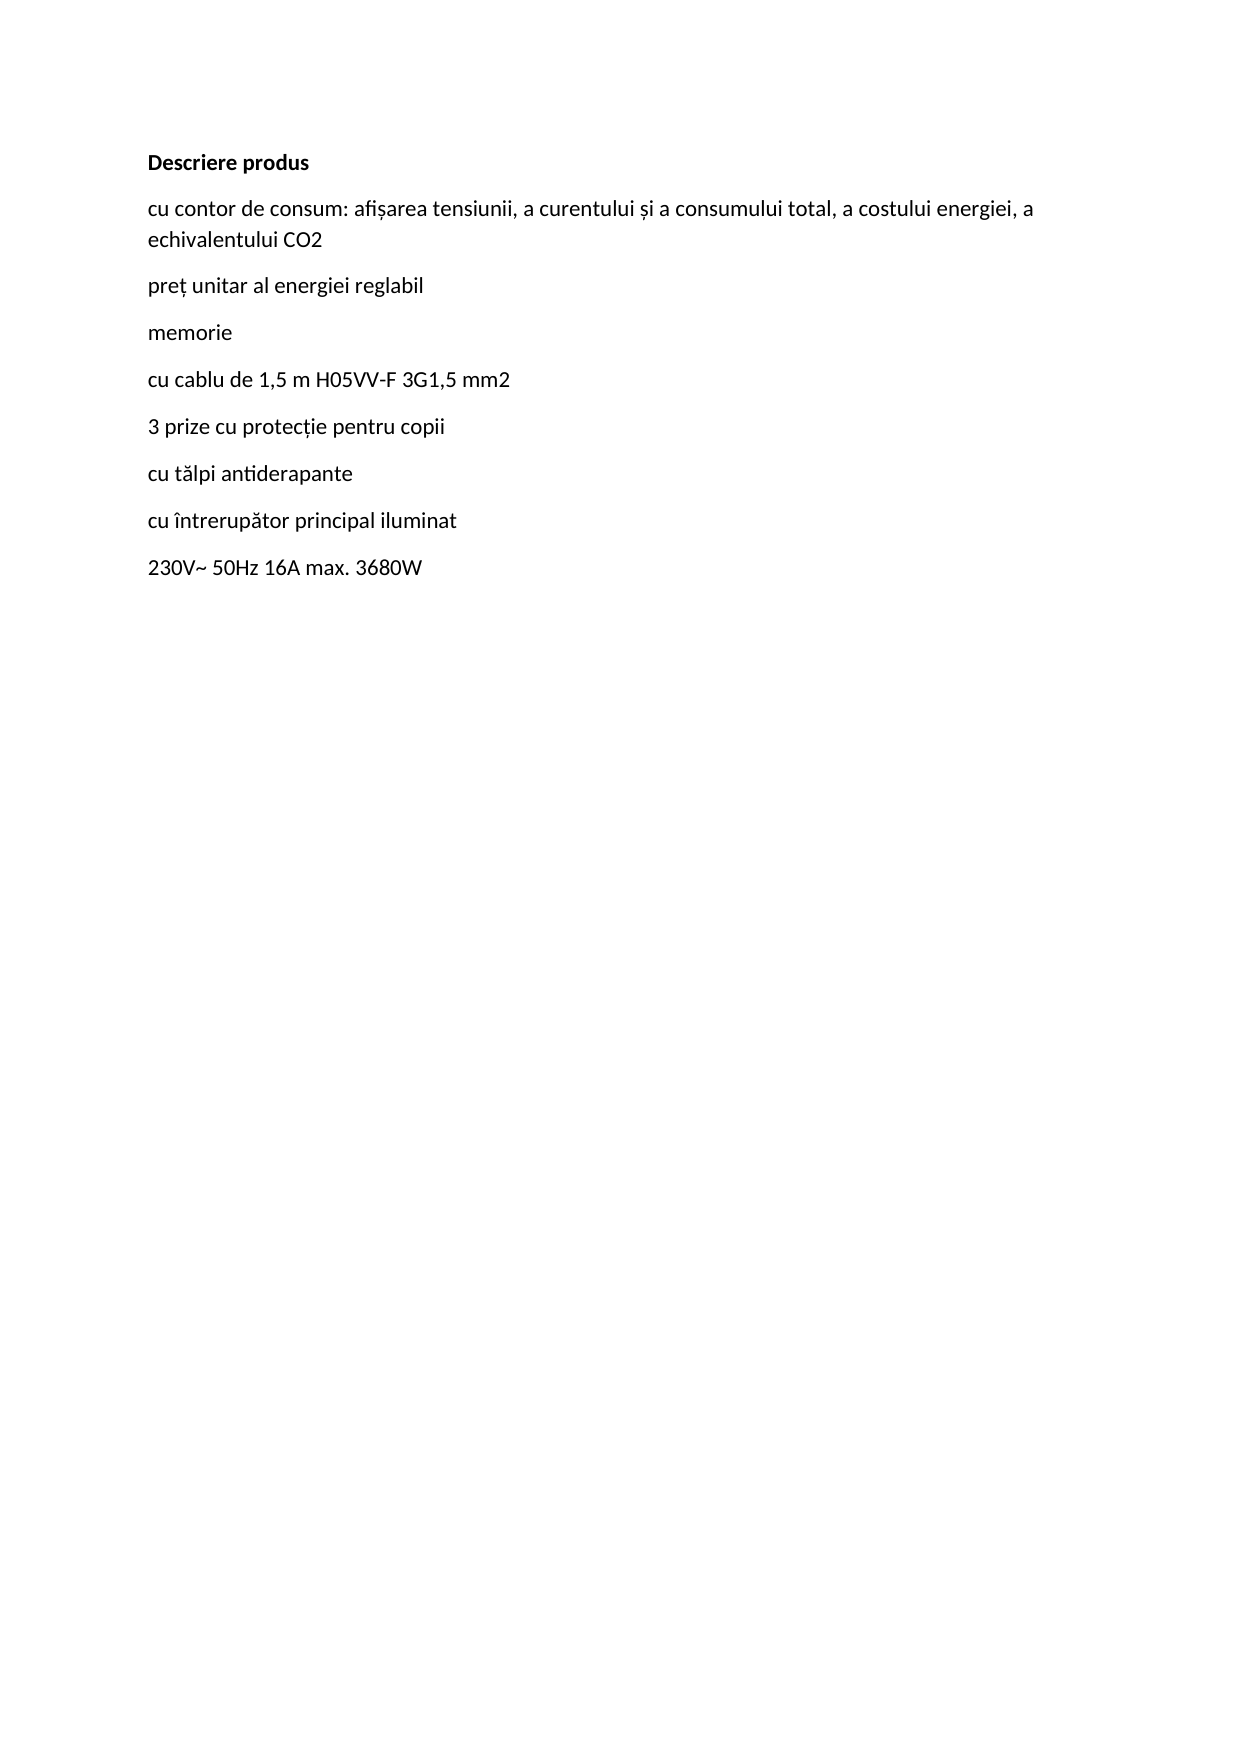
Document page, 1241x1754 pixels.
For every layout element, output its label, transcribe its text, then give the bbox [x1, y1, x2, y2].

text memorie [148, 318, 1093, 346]
text Descriere produs [148, 148, 1093, 176]
text cu tălpi antiderapante [148, 459, 1093, 487]
text cu contor de consum: afișarea tensiunii, a curentului și a consumului total, a costului energiei, a echivalentului CO2 [148, 194, 1093, 253]
text 3 prize cu protecție pentru copii [148, 412, 1093, 440]
text 230V~ 50Hz 16A max. 3680W [148, 553, 1093, 581]
text cu cablu de 1,5 m H05VV-F 3G1,5 mm2 [148, 365, 1093, 393]
text preț unitar al energiei reglabil [148, 272, 1093, 299]
text cu întrerupător principal iluminat [148, 506, 1093, 534]
